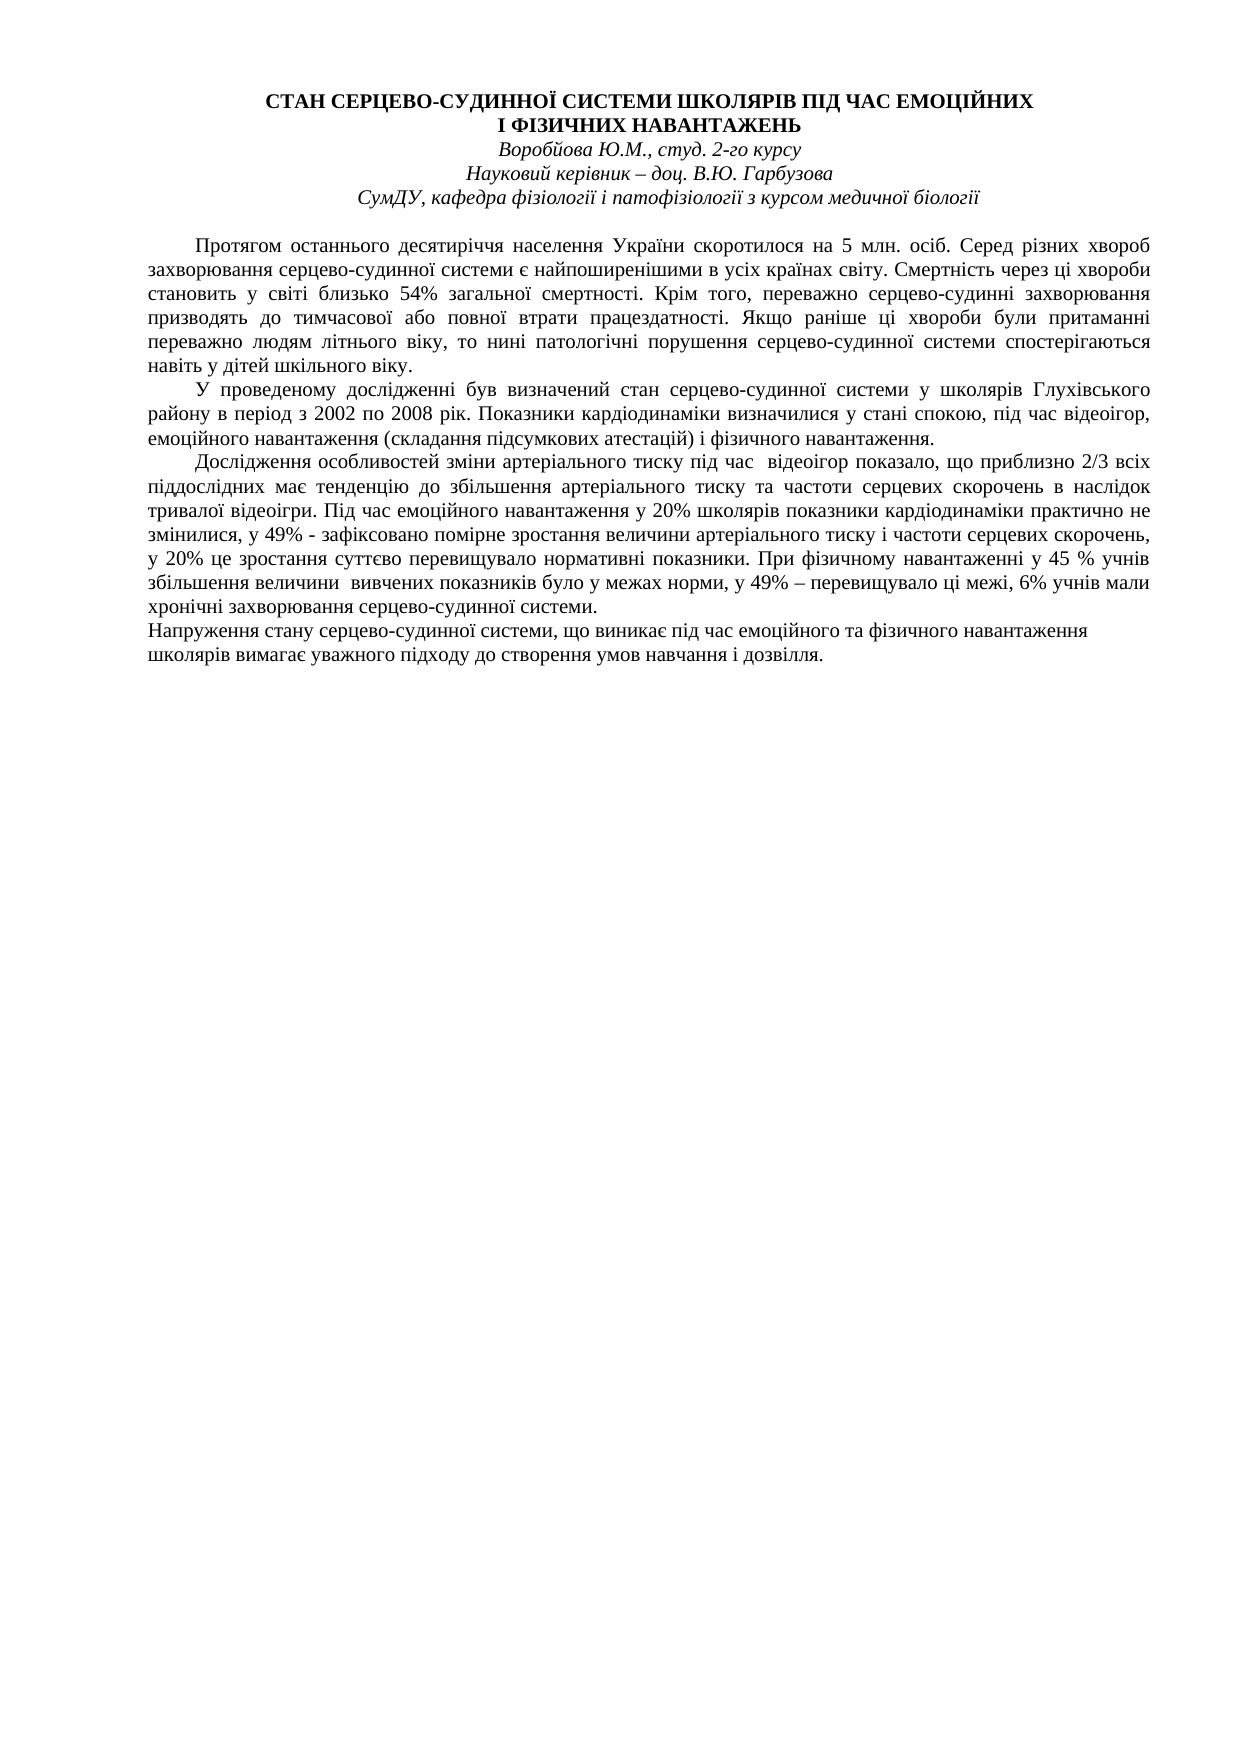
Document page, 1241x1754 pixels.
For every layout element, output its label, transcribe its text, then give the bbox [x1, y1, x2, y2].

text У проведеному дослідженні був визначений стан серцево-судинної системи у школярів Глухівського району в період з 2002 по 2008 рік. Показники кардіодинаміки визначилися у стані спокою, під час відеоігор, емоційного навантаження (складання підсумкових атестацій) і фізичного навантаження. [148, 377, 1152, 449]
text Протягом останнього десятиріччя населення України скоротилося на 5 млн. осіб. Серед різних хвороб захворювання серцево-судинної системи є найпоширенішими в усіх країнах світу. Смертність через ці хвороби становить у світі близько 54% загальної смертності. Крім того, переважно серцево-судинні захворювання призводять до тимчасової або повної втрати працездатності. Якщо раніше ці хвороби були притаманні переважно людям літнього віку, то нині патологічні порушення серцево-судинної системи спостерігаються навіть у дітей шкільного віку. [148, 233, 1152, 377]
text СумДУ, кафедра фізіології і патофізіології з курсом медичної біології [148, 185, 1152, 209]
text Науковий керівник – доц. В.Ю. Гарбузова [148, 161, 1152, 185]
text Воробйова Ю.М., студ. 2-го курсу [148, 137, 1152, 161]
text Дослідження особливостей зміни артеріального тиску під час відеоігор показало, що приблизно 2/3 всіх піддослідних має тенденцію до збільшення артеріального тиску та частоти серцевих скорочень в наслідок тривалої відеоігри. Під час емоційного навантаження у 20% школярів показники кардіодинаміки практично не змінилися, у 49% - зафіксовано помірне зростання величини артеріального тиску і частоти серцевих скорочень, у 20% це зростання суттєво перевищувало нормативні показники. При фізичному навантаженні у 45 % учнів збільшення величини вивчених показників було у межах норми, у 49% – перевищувало ці межі, 6% учнів мали хронічні захворювання серцево-судинної системи. [148, 449, 1152, 618]
text СТАН СЕРЦЕВО-СУДИННОЇ СИСТЕМИ ШКОЛЯРІВ ПІД ЧАС ЕМОЦІЙНИХ [148, 88, 1152, 113]
text Напруження стану серцево-судинної системи, що виникає під час емоційного та фізичного навантаження школярів вимагає уважного підходу до створення умов навчання і дозвілля. [148, 618, 1152, 666]
text І ФІЗИЧНИХ НАВАНТАЖЕНЬ [148, 113, 1152, 137]
